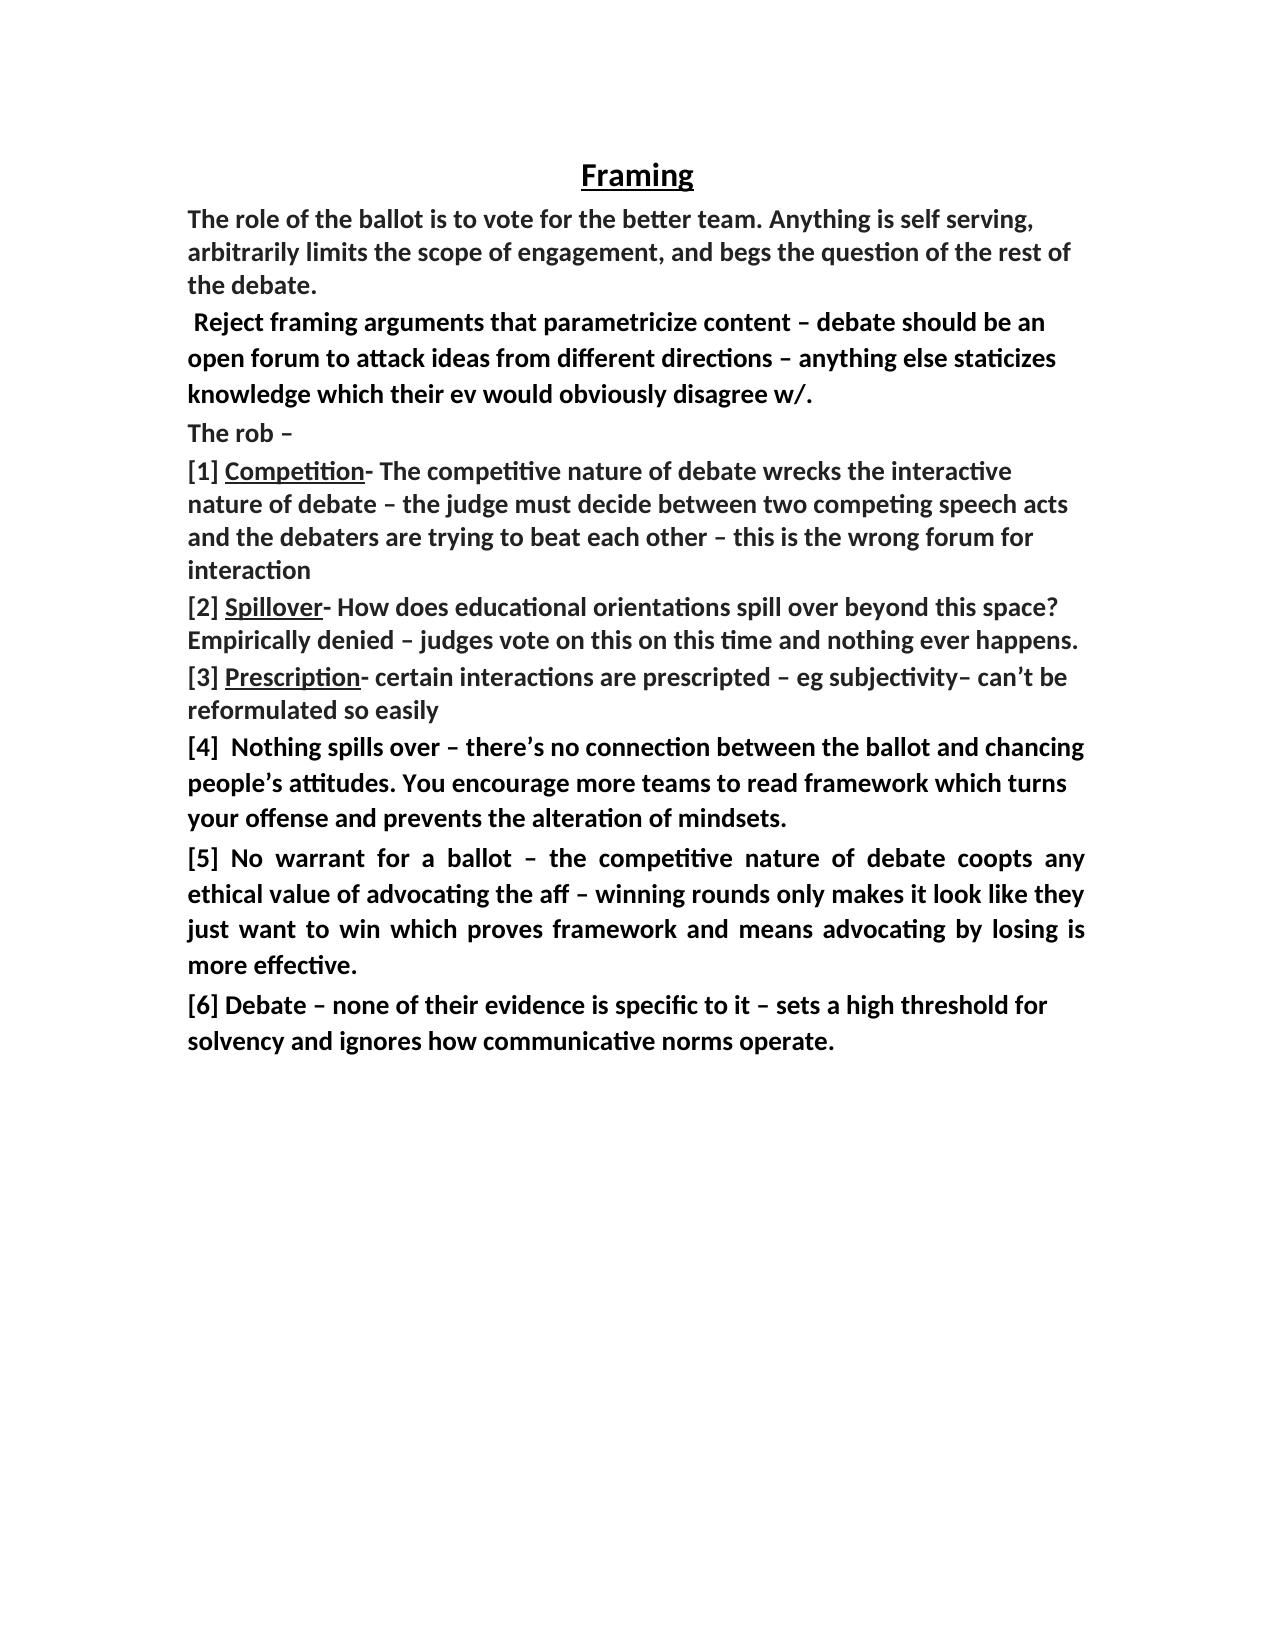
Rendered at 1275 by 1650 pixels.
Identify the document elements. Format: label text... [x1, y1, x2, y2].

subtitle The rob – [187, 417, 1087, 449]
subtitle [4] Nothing spills over – there’s no connection between the ballot and chancing people’s attitudes. You encourage more teams to read framework which turns your offense and prevents the alteration of mindsets. [187, 730, 1087, 835]
subtitle [3] Prescription- certain interactions are prescripted – eg subjectivity– can’t be reformulated so easily [187, 660, 1087, 726]
subtitle Framing [187, 154, 1087, 195]
subtitle Reject framing arguments that parametricize content – debate should be an open forum to attack ideas from different directions – anything else staticizes knowledge which their ev would obviously disagree w/. [187, 306, 1087, 410]
subtitle [5] No warrant for a ballot – the competitive nature of debate coopts any ethical value of advocating the aff – winning rounds only makes it look like they just want to win which proves framework and means advocating by losing is more effective. [187, 841, 1087, 981]
subtitle [6] Debate – none of their evidence is specific to it – sets a high threshold for solvency and ignores how communicative norms operate. [187, 988, 1087, 1057]
subtitle [1] Competition- The competitive nature of debate wrecks the interactive nature of debate – the judge must decide between two competing speech acts and the debaters are trying to beat each other – this is the wrong forum for interaction [187, 454, 1087, 586]
subtitle [2] Spillover- How does educational orientations spill over beyond this space? Empirically denied – judges vote on this on this time and nothing ever happens. [187, 590, 1087, 656]
subtitle The role of the ballot is to vote for the better team. Anything is self serving, arbitrarily limits the scope of engagement, and begs the question of the rest of the debate. [187, 202, 1087, 301]
